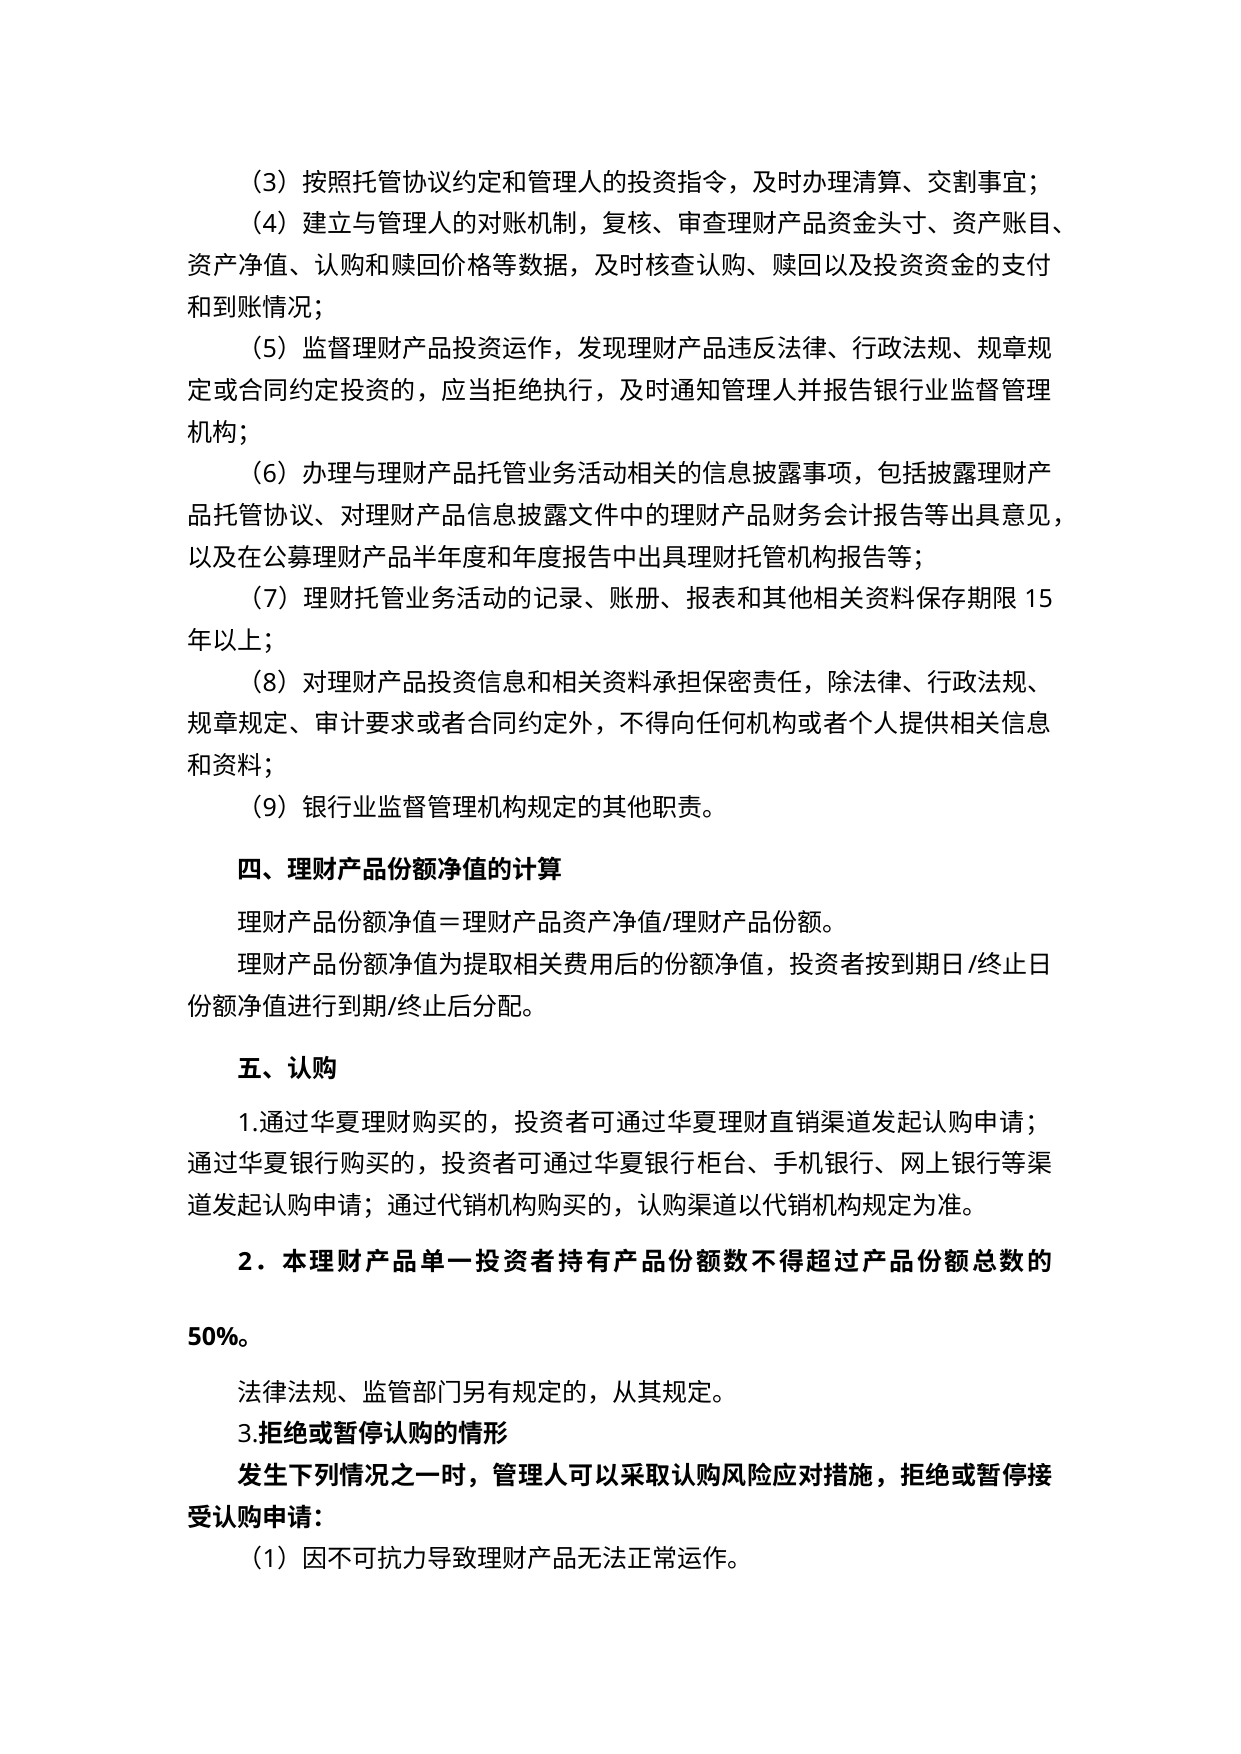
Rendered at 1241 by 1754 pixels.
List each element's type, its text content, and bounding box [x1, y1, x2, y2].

text 四、理财产品份额净值的计算 [187, 845, 1053, 887]
text （7）理财托管业务活动的记录、账册、报表和其他相关资料保存期限15年以上； [187, 579, 1053, 657]
text 五、认购 [187, 1044, 1053, 1086]
text （8）对理财产品投资信息和相关资料承担保密责任，除法律、行政法规、规章规定、审计要求或者合同约定外，不得向任何机构或者个人提供相关信息和资料； [187, 662, 1053, 782]
text （9）银行业监督管理机构规定的其他职责。 [187, 787, 1053, 823]
text （6）办理与理财产品托管业务活动相关的信息披露事项，包括披露理财产品托管协议、对理财产品信息披露文件中的理财产品财务会计报告等出具意见，以及在公募理财产品半年度和年度报告中出具理财托管机构报告等； [187, 454, 1053, 573]
text 理财产品份额净值＝理财产品资产净值/理财产品份额。 [187, 903, 1053, 939]
text （1）因不可抗力导致理财产品无法正常运作。 [187, 1539, 1053, 1575]
text （5）监督理财产品投资运作，发现理财产品违反法律、行政法规、规章规定或合同约定投资的，应当拒绝执行，及时通知管理人并报告银行业监督管理机构； [187, 329, 1053, 448]
text 1.通过华夏理财购买的，投资者可通过华夏理财直销渠道发起认购申请；通过华夏银行购买的，投资者可通过华夏银行柜台、手机银行、网上银行等渠道发起认购申请；通过代销机构购买的，认购渠道以代销机构规定为准。 [187, 1102, 1053, 1222]
text 3.拒绝或暂停认购的情形 [187, 1414, 1053, 1450]
text 发生下列情况之一时，管理人可以采取认购风险应对措施，拒绝或暂停接受认购申请： [187, 1455, 1053, 1533]
text （3）按照托管协议约定和管理人的投资指令，及时办理清算、交割事宜； [187, 162, 1053, 198]
text 2．本理财产品单一投资者持有产品份额数不得超过产品份额总数的50%。 [187, 1227, 1053, 1367]
text 法律法规、监管部门另有规定的，从其规定。 [187, 1372, 1053, 1408]
text 理财产品份额净值为提取相关费用后的份额净值，投资者按到期日/终止日份额净值进行到期/终止后分配。 [187, 944, 1053, 1022]
text （4）建立与管理人的对账机制，复核、审查理财产品资金头寸、资产账目、资产净值、认购和赎回价格等数据，及时核查认购、赎回以及投资资金的支付和到账情况； [187, 204, 1053, 323]
